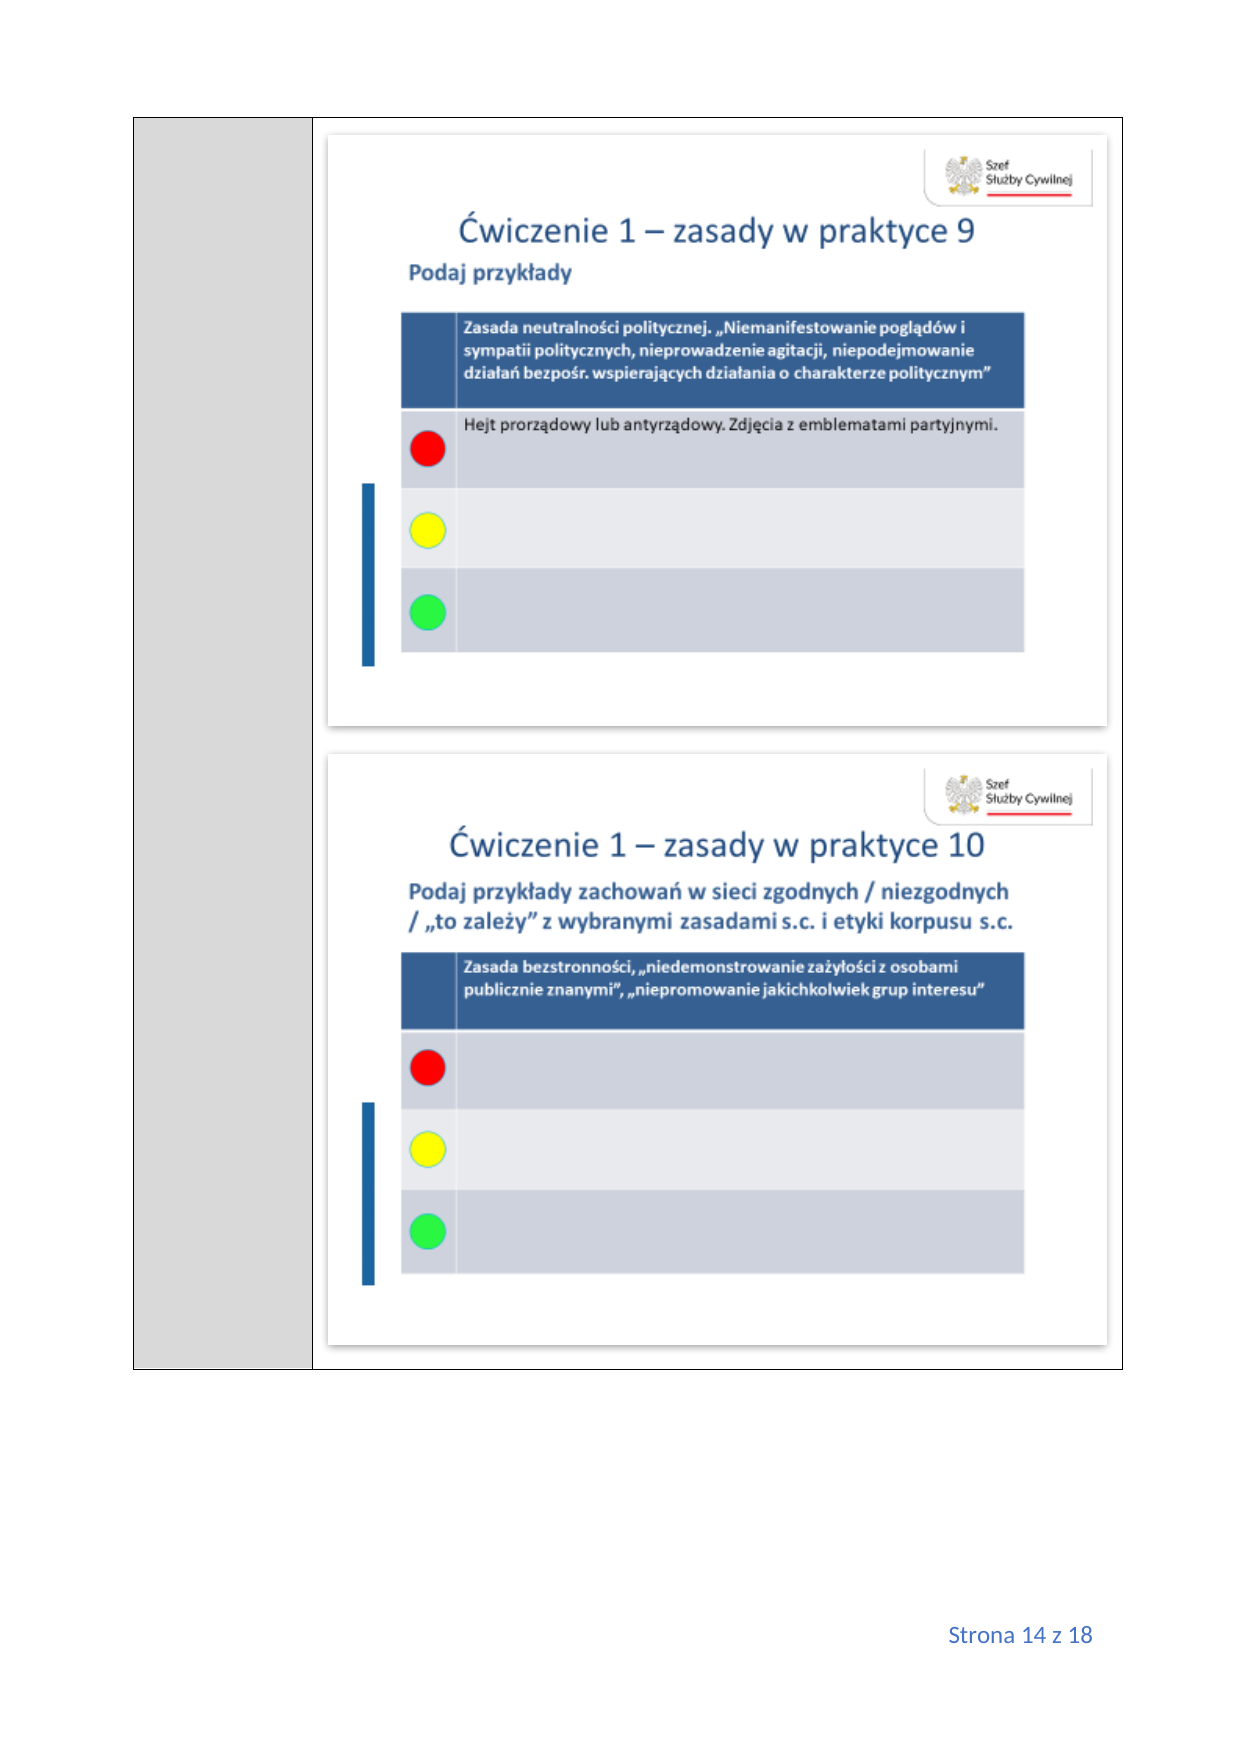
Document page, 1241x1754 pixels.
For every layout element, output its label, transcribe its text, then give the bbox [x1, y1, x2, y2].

table_cell Opis [134, 118, 312, 1368]
picture [343, 149, 1093, 712]
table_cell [313, 118, 1122, 1368]
picture [343, 768, 1093, 1331]
